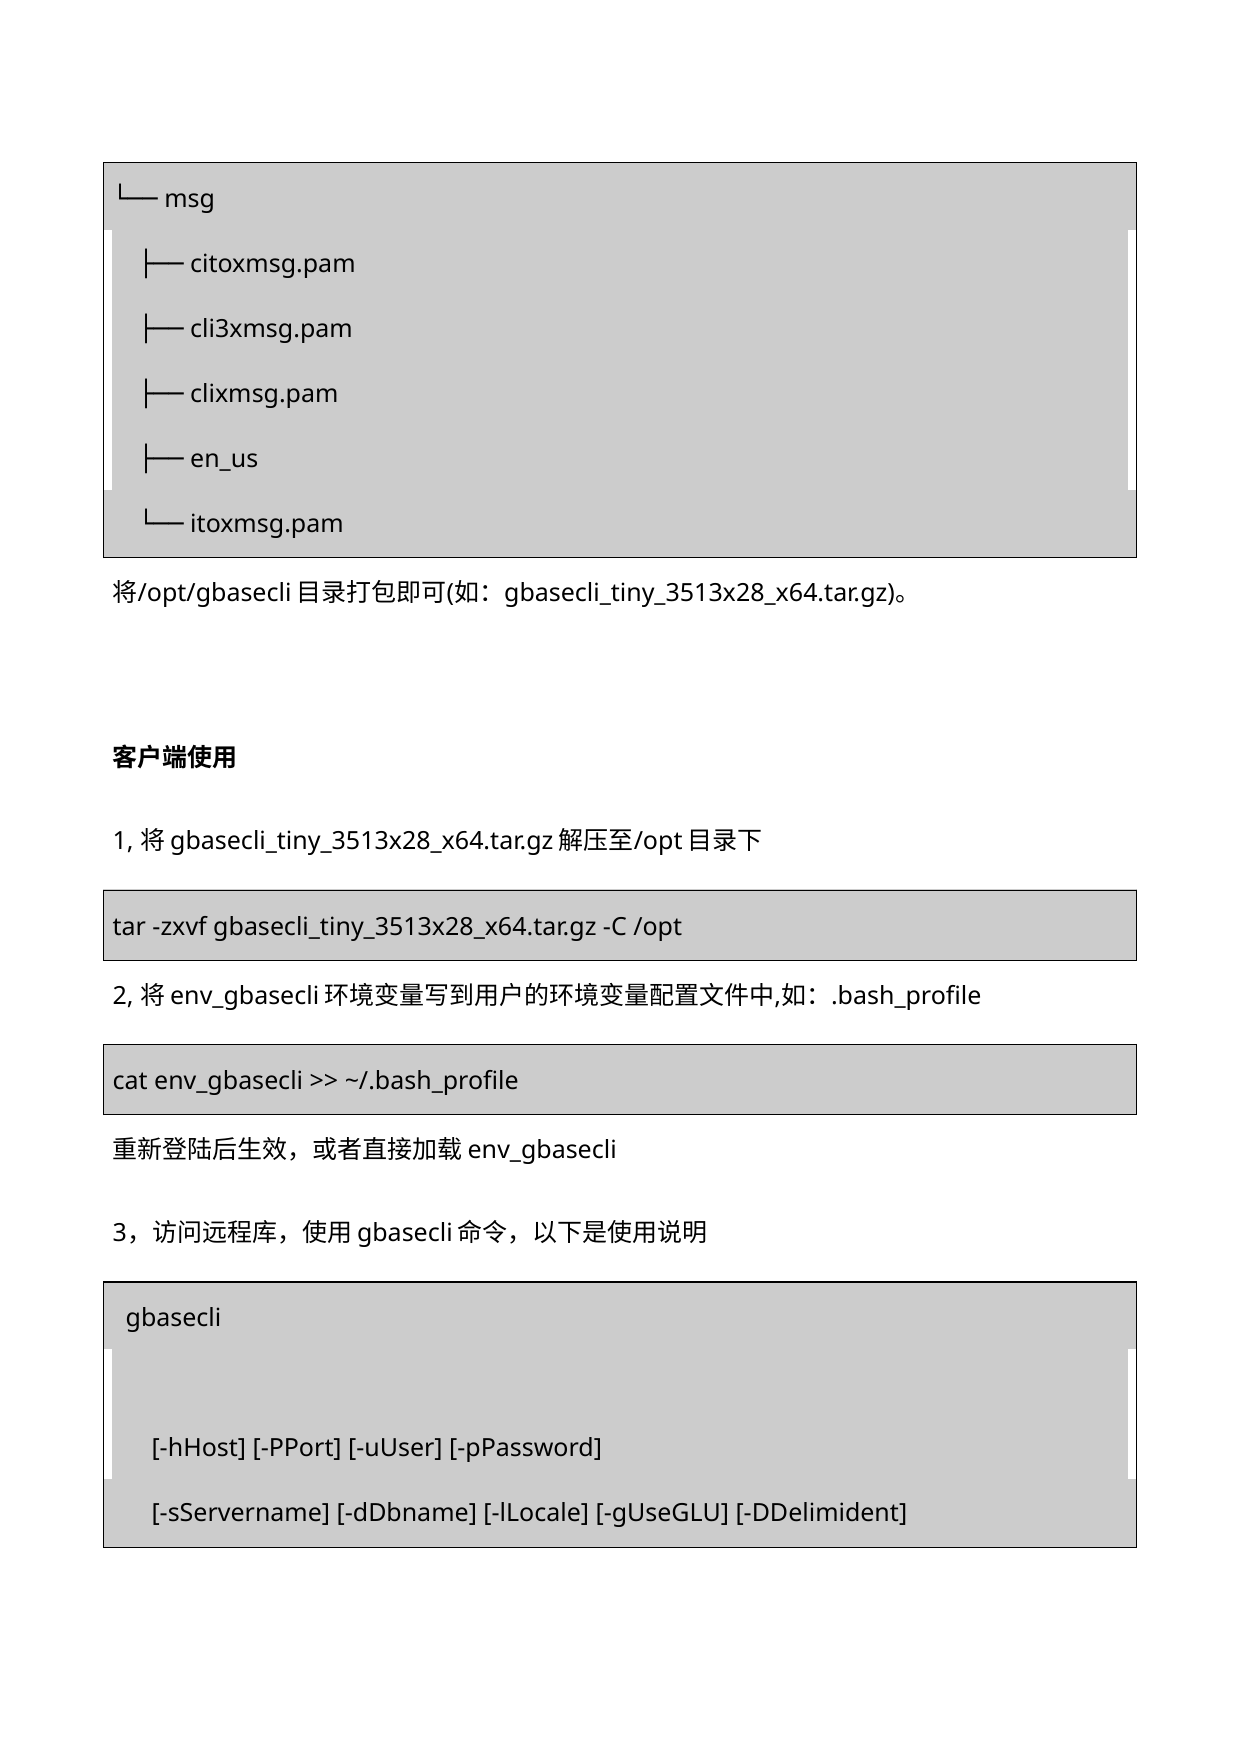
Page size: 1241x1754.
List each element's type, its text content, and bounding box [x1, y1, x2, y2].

text ├── clixmsg.pam [112, 360, 1128, 425]
text 客户端使用 [112, 723, 1128, 788]
text ├── en_us [112, 425, 1128, 487]
text [-sServername] [-dDbname] [-lLocale] [-gUseGLU] [-DDelimident] [104, 1476, 1136, 1547]
text [-hHost] [-PPort] [-uUser] [-pPassword] [112, 1414, 1128, 1476]
text ├── cli3xmsg.pam [112, 295, 1128, 360]
text └── itoxmsg.pam [104, 487, 1136, 557]
text 2, 将env_gbasecli环境变量写到用户的环境变量配置文件中,如：.bash_profile [112, 961, 1128, 1026]
text 重新登陆后生效，或者直接加载env_gbasecli [112, 1115, 1128, 1180]
text tar -zxvf gbasecli_tiny_3513x28_x64.tar.gz -C /opt [104, 891, 1136, 960]
text cat env_gbasecli >> ~/.bash_profile [104, 1045, 1136, 1114]
text 3，访问远程库，使用gbasecli命令，以下是使用说明 [112, 1198, 1128, 1263]
text 将/opt/gbasecli目录打包即可(如：gbasecli_tiny_3513x28_x64.tar.gz)。 [112, 558, 1128, 623]
text gbasecli [104, 1283, 1136, 1349]
text 1, 将gbasecli_tiny_3513x28_x64.tar.gz解压至/opt目录下 [112, 806, 1128, 871]
text └── msg [104, 163, 1136, 230]
text ├── citoxmsg.pam [112, 230, 1128, 295]
